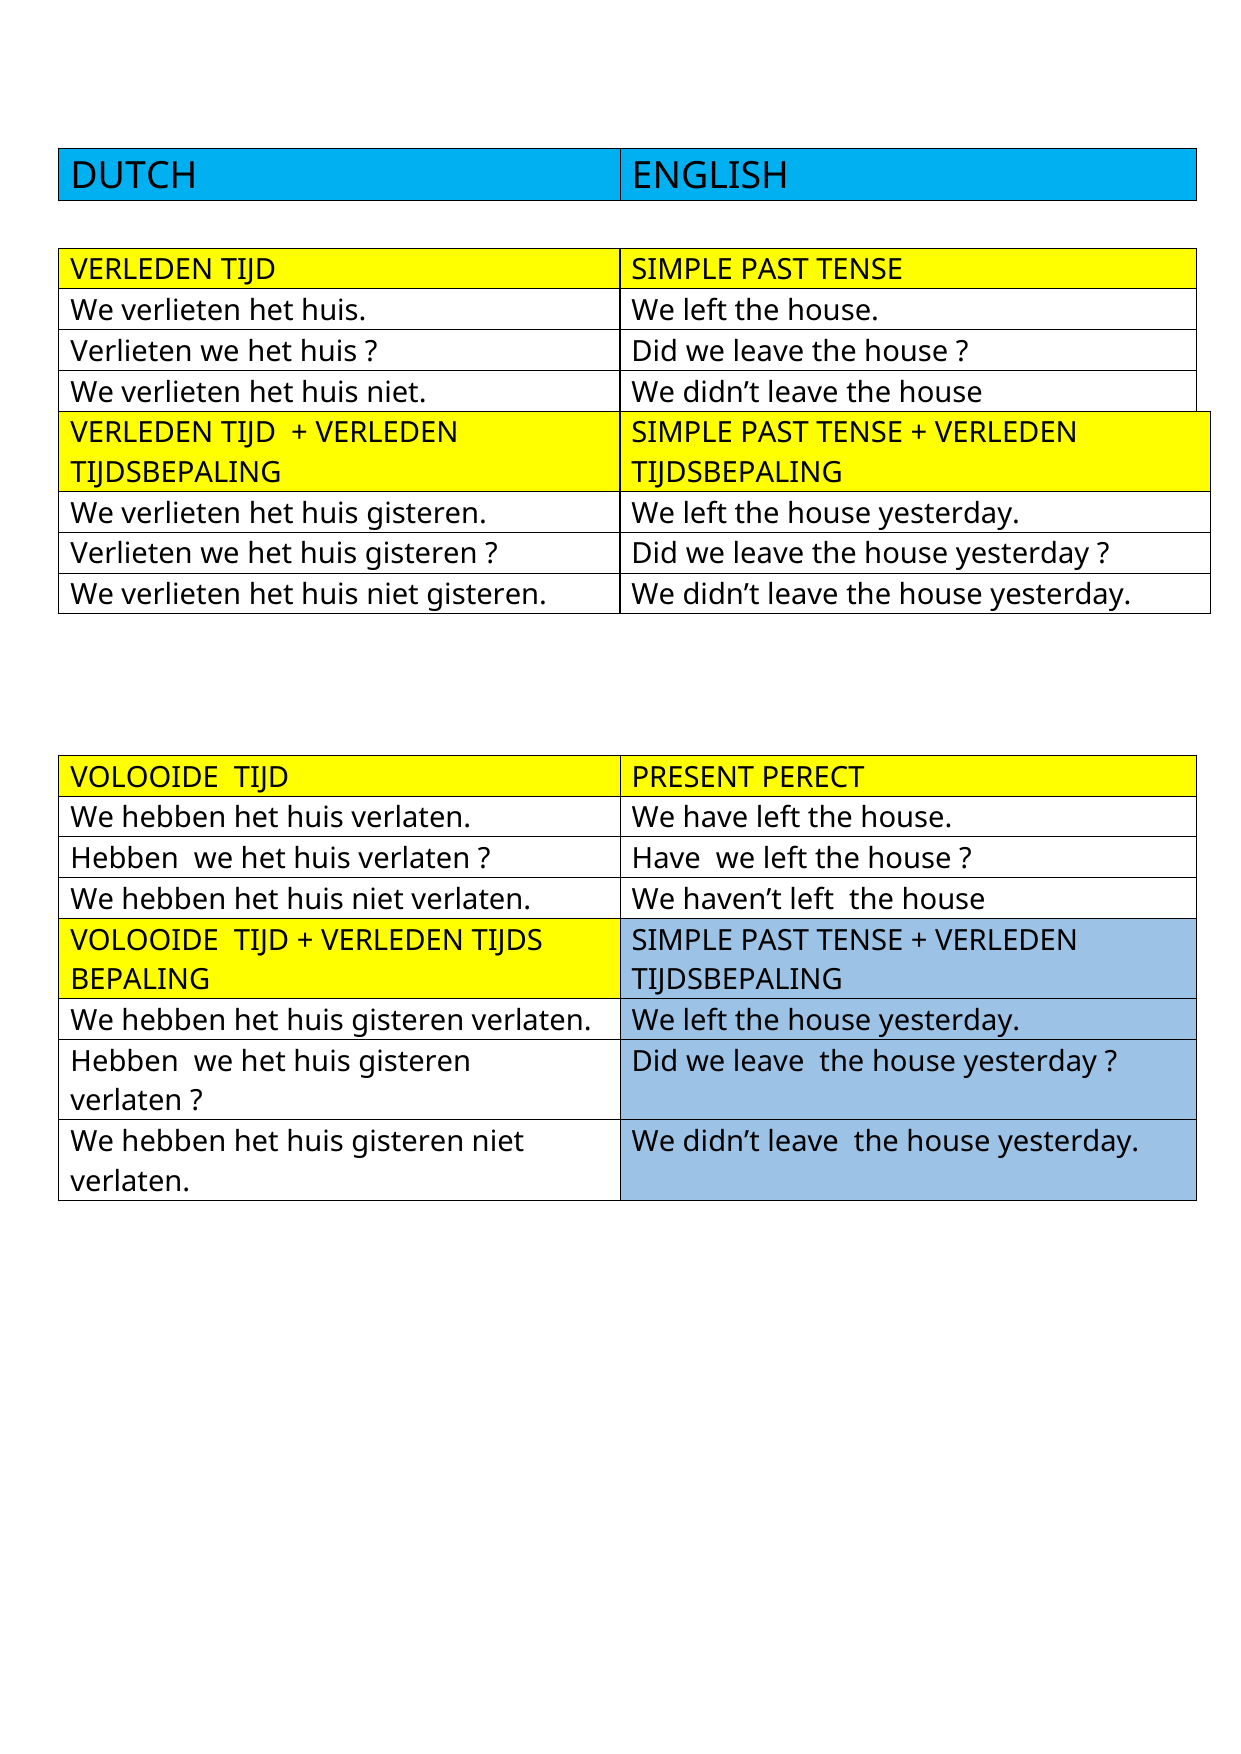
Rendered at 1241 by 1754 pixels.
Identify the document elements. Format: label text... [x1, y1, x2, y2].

table_cell VOLOOIDE TIJD + VERLEDEN TIJDS BEPALING [59, 919, 620, 998]
table_cell We didn’t leave the house yesterday. [621, 574, 1210, 613]
table_cell Did we leave the house ? [621, 330, 1196, 370]
table_header VOLOOIDE TIJD [59, 756, 620, 796]
table_header VERLEDEN TIJD [59, 249, 619, 288]
table_cell VERLEDEN TIJD + VERLEDEN TIJDSBEPALING [59, 412, 619, 491]
table_cell We hebben het huis verlaten. [59, 797, 620, 836]
table_cell We verlieten het huis niet gisteren. [59, 574, 619, 613]
table_cell We verlieten het huis gisteren. [59, 492, 619, 532]
table_cell We haven’t left the house [621, 878, 1196, 918]
table_header ENGLISH [621, 149, 1196, 200]
table_cell Verlieten we het huis ? [59, 330, 619, 370]
table_cell Verlieten we het huis gisteren ? [59, 533, 619, 572]
table_cell We didn’t leave the house yesterday. [621, 1120, 1196, 1200]
table_cell Did we leave the house yesterday ? [621, 1040, 1196, 1119]
table_cell We left the house. [621, 289, 1196, 329]
table_cell We verlieten het huis niet. [59, 371, 619, 411]
table_cell Have we left the house ? [621, 837, 1196, 877]
table_cell We left the house yesterday. [621, 492, 1210, 532]
table_header PRESENT PERECT [621, 756, 1196, 796]
table_cell SIMPLE PAST TENSE + VERLEDEN TIJDSBEPALING [621, 919, 1196, 998]
table_cell We have left the house. [621, 797, 1196, 836]
table_cell Hebben we het huis gisteren verlaten ? [59, 1040, 620, 1119]
table_cell Hebben we het huis verlaten ? [59, 837, 620, 877]
table_cell SIMPLE PAST TENSE + VERLEDEN TIJDSBEPALING [621, 412, 1210, 491]
table_header SIMPLE PAST TENSE [621, 249, 1196, 288]
table_header DUTCH [59, 149, 620, 200]
table_cell We hebben het huis gisteren niet verlaten. [59, 1120, 620, 1200]
table_cell We left the house yesterday. [621, 999, 1196, 1039]
table_cell We hebben het huis niet verlaten. [59, 878, 620, 918]
table_cell We didn’t leave the house [621, 371, 1196, 411]
table_cell We hebben het huis gisteren verlaten. [59, 999, 620, 1039]
table_cell Did we leave the house yesterday ? [621, 533, 1210, 572]
table_cell We verlieten het huis. [59, 289, 619, 329]
